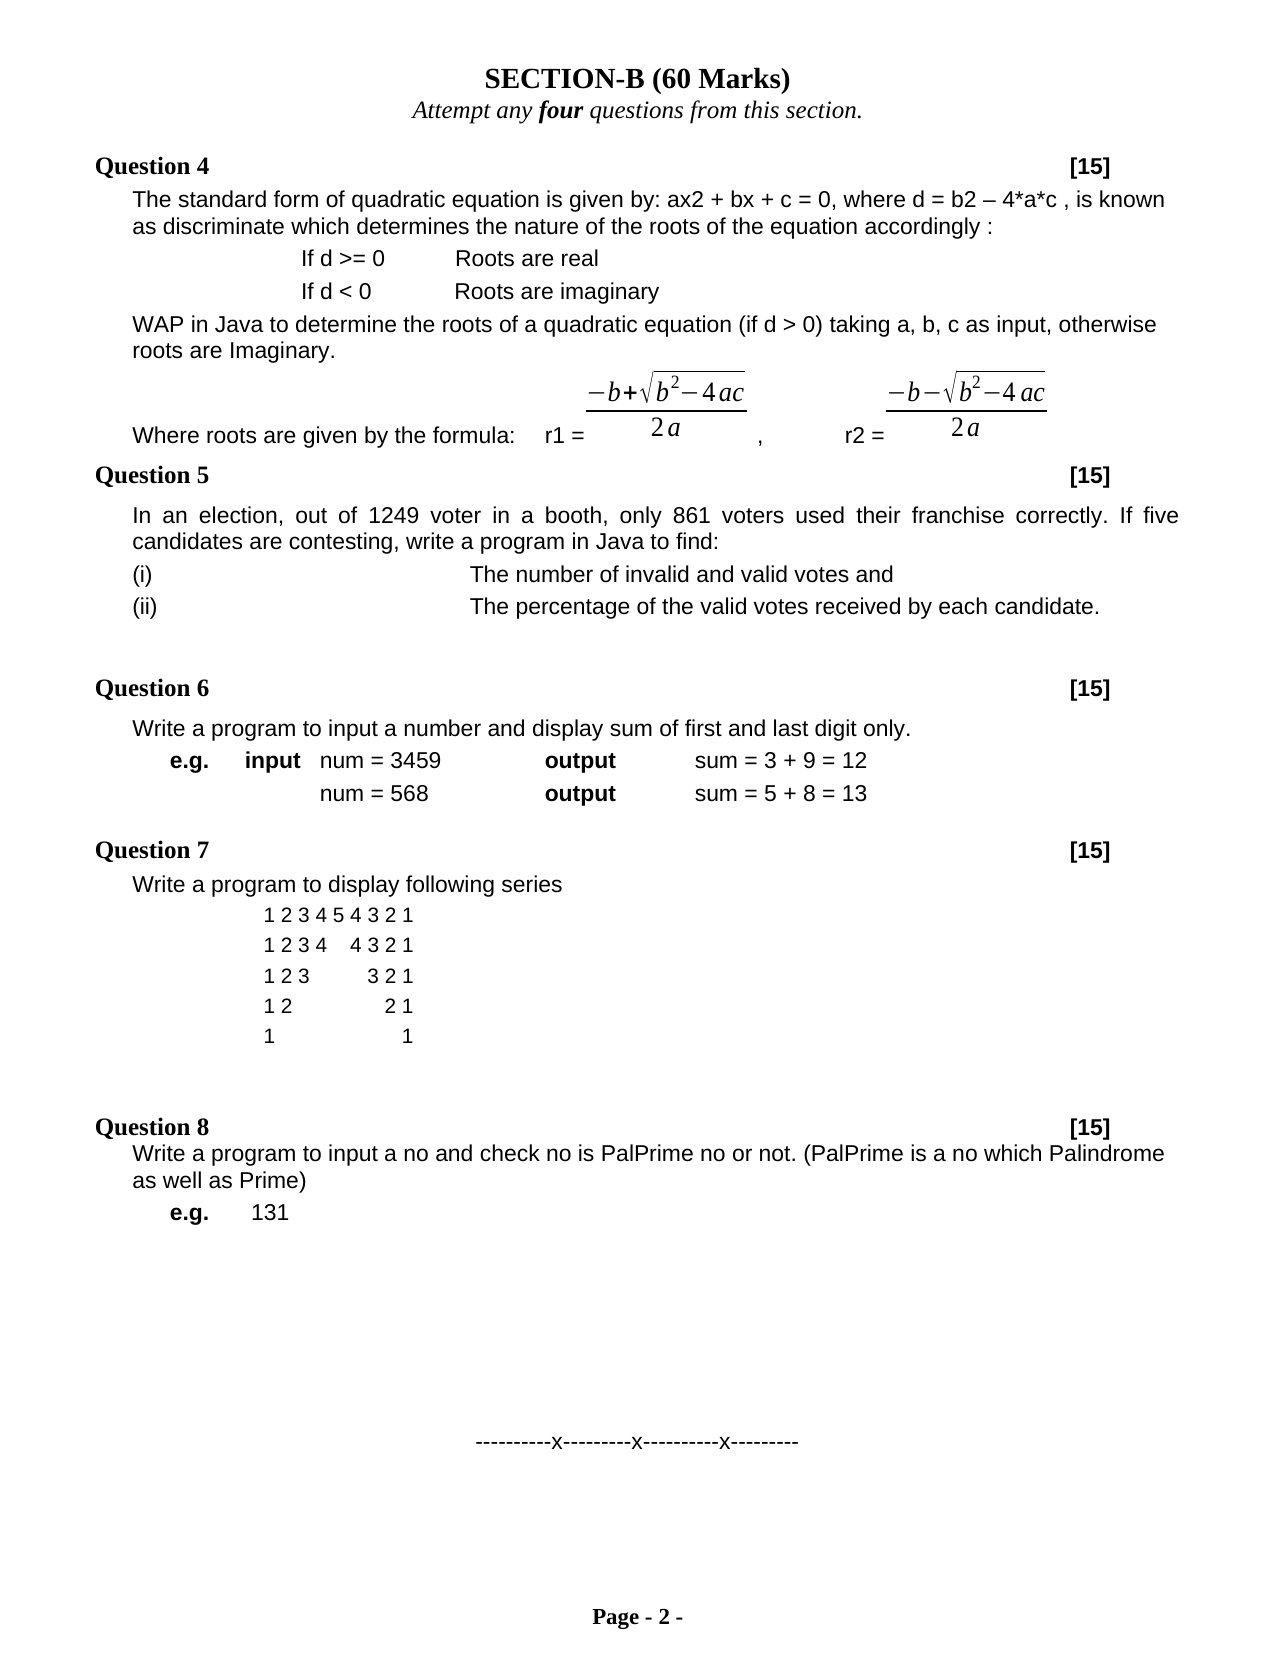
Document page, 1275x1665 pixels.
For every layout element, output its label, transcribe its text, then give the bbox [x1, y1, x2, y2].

text Question 8 [15] [94, 1112, 1181, 1140]
text 1 2 3 3 2 1 [19, 963, 1181, 987]
text ----------x---------x----------x--------- [94, 1428, 1181, 1454]
text WAP in Java to determine the roots of a quadratic equation (if d > 0) taking a, b, c as input, otherwise roots are Imaginary. [132, 311, 1181, 363]
text 1 1 [19, 1024, 1181, 1048]
text Write a program to display following series [19, 871, 1181, 897]
list The number of invalid and valid votes and [132, 561, 1181, 587]
text e.g. 131 [132, 1199, 1181, 1226]
text If d >= 0 Roots are real [132, 245, 1181, 272]
text SECTION-B (60 Marks) [94, 62, 1181, 95]
text Where roots are given by the formula: r1 = , r2 = [132, 369, 1181, 448]
text The standard form of quadratic equation is given by: ax2 + bx + c = 0, where d = b2 – 4*a*c , is known as discriminate which determines the nature of the roots of the equation accordingly : [132, 186, 1181, 239]
text 1 2 3 4 4 3 2 1 [19, 933, 1181, 957]
text Attempt any four questions from this section. [94, 95, 1181, 124]
text 1 2 2 1 [19, 994, 1181, 1018]
text Write a program to input a no and check no is PalPrime no or not. (PalPrime is a no which Palindrome as well as Prime) [132, 1140, 1181, 1193]
text 1 2 3 4 5 4 3 2 1 [19, 903, 1181, 927]
text If d < 0 Roots are imaginary [132, 278, 1181, 304]
text Question 4 [15] [94, 151, 1181, 180]
text num = 568 output sum = 5 + 8 = 13 [132, 780, 1181, 806]
list The percentage of the valid votes received by each candidate. [132, 593, 1181, 620]
text Question 7 [15] [94, 836, 1237, 864]
text e.g. input num = 3459 output sum = 3 + 9 = 12 [132, 747, 1181, 774]
text Question 5 [15] [94, 461, 1181, 489]
text Question 6 [15] [94, 673, 1237, 702]
text In an election, out of 1249 voter in a booth, only 861 voters used their franchise correctly. If five candidates are contesting, write a program in Java to find: [132, 502, 1181, 554]
text Write a program to input a number and display sum of first and last digit only. [132, 715, 1181, 741]
